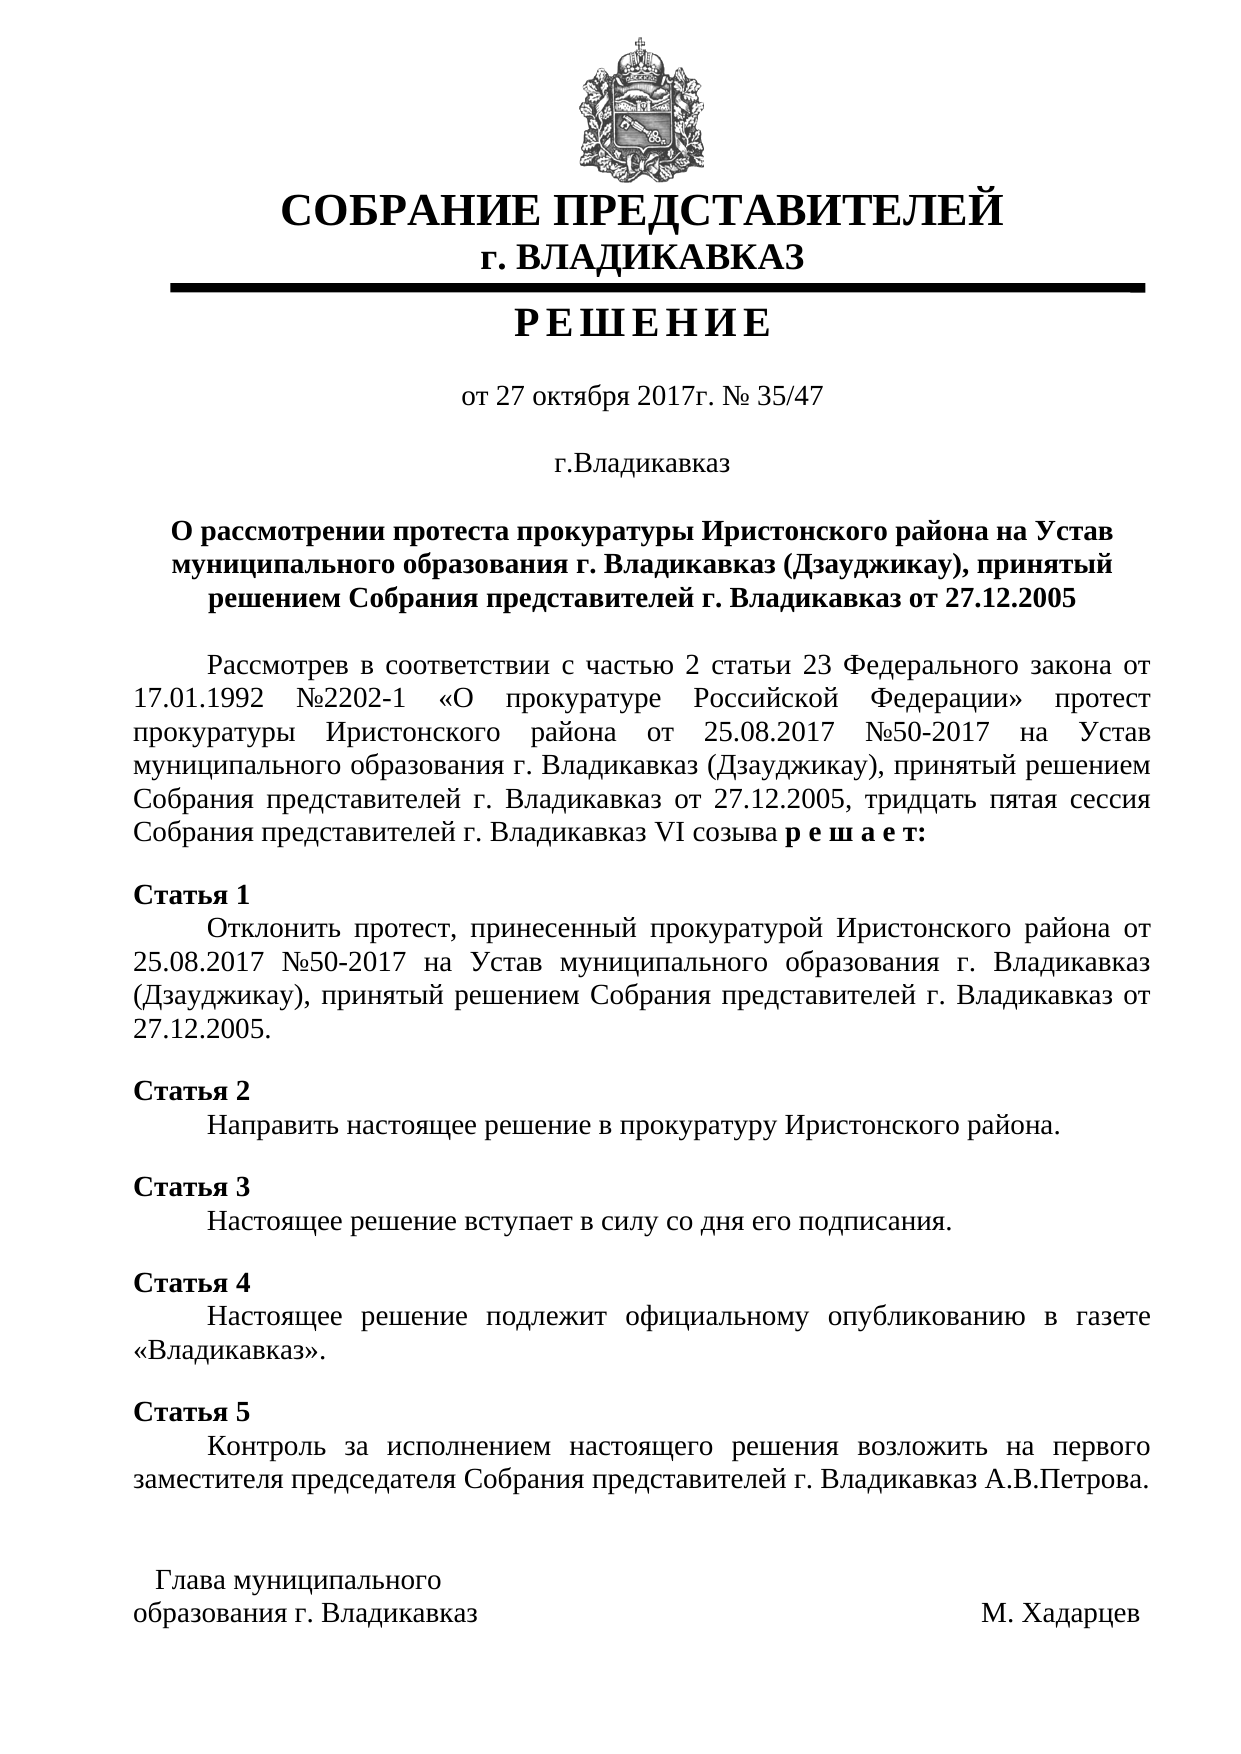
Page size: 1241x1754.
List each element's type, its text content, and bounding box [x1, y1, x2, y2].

text Статья 3 [133, 1169, 1152, 1203]
text от 27 октября 2017г. № 35/47 [133, 378, 1152, 412]
text Глава муниципального [133, 1562, 1152, 1596]
text Рассмотрев в соответствии с частью 2 статьи 23 Федерального закона от 17.01.1992 №2202-1 «О прокуратуре Российской Федерации» протест прокуратуры Иристонского района от 25.08.2017 №50-2017 на Устав муниципального образования г. Владикавказ (Дзауджикау), принятый решением Собрания представителей г. Владикавказ от 27.12.2005, тридцать пятая сессия Собрания представителей г. Владикавказ VI созыва р е ш а е т: [133, 647, 1152, 848]
text РЕШЕНИЕ [133, 297, 1152, 345]
text г. ВЛАДИКАВКАЗ [133, 235, 1152, 278]
text г.Владикавказ [133, 446, 1152, 479]
text СОБРАНИЕ ПРЕДСТАВИТЕЛЕЙ [133, 182, 1152, 235]
text Настоящее решение вступает в силу со дня его подписания. [133, 1203, 1152, 1236]
text образования г. Владикавказ М. Хадарцев [133, 1596, 1152, 1629]
text Статья 5 [133, 1394, 1152, 1428]
text Контроль за исполнением настоящего решения возложить на первого заместителя председателя Собрания представителей г. Владикавказ А.В.Петрова. [133, 1428, 1152, 1495]
text Настоящее решение подлежит официальному опубликованию в газете «Владикавказ». [133, 1298, 1152, 1366]
text Направить настоящее решение в прокуратуру Иристонского района. [133, 1107, 1152, 1140]
text Статья 2 [133, 1073, 1152, 1107]
text Статья 4 [133, 1265, 1152, 1298]
text О рассмотрении протеста прокуратуры Иристонского района на Устав муниципального образования г. Владикавказ (Дзауджикау), принятый решением Собрания представителей г. Владикавказ от 27.12.2005 [133, 513, 1152, 613]
text Статья 1 [133, 877, 1152, 910]
text Отклонить протест, принесенный прокуратурой Иристонского района от 25.08.2017 №50-2017 на Устав муниципального образования г. Владикавказ (Дзауджикау), принятый решением Собрания представителей г. Владикавказ от 27.12.2005. [133, 910, 1152, 1044]
